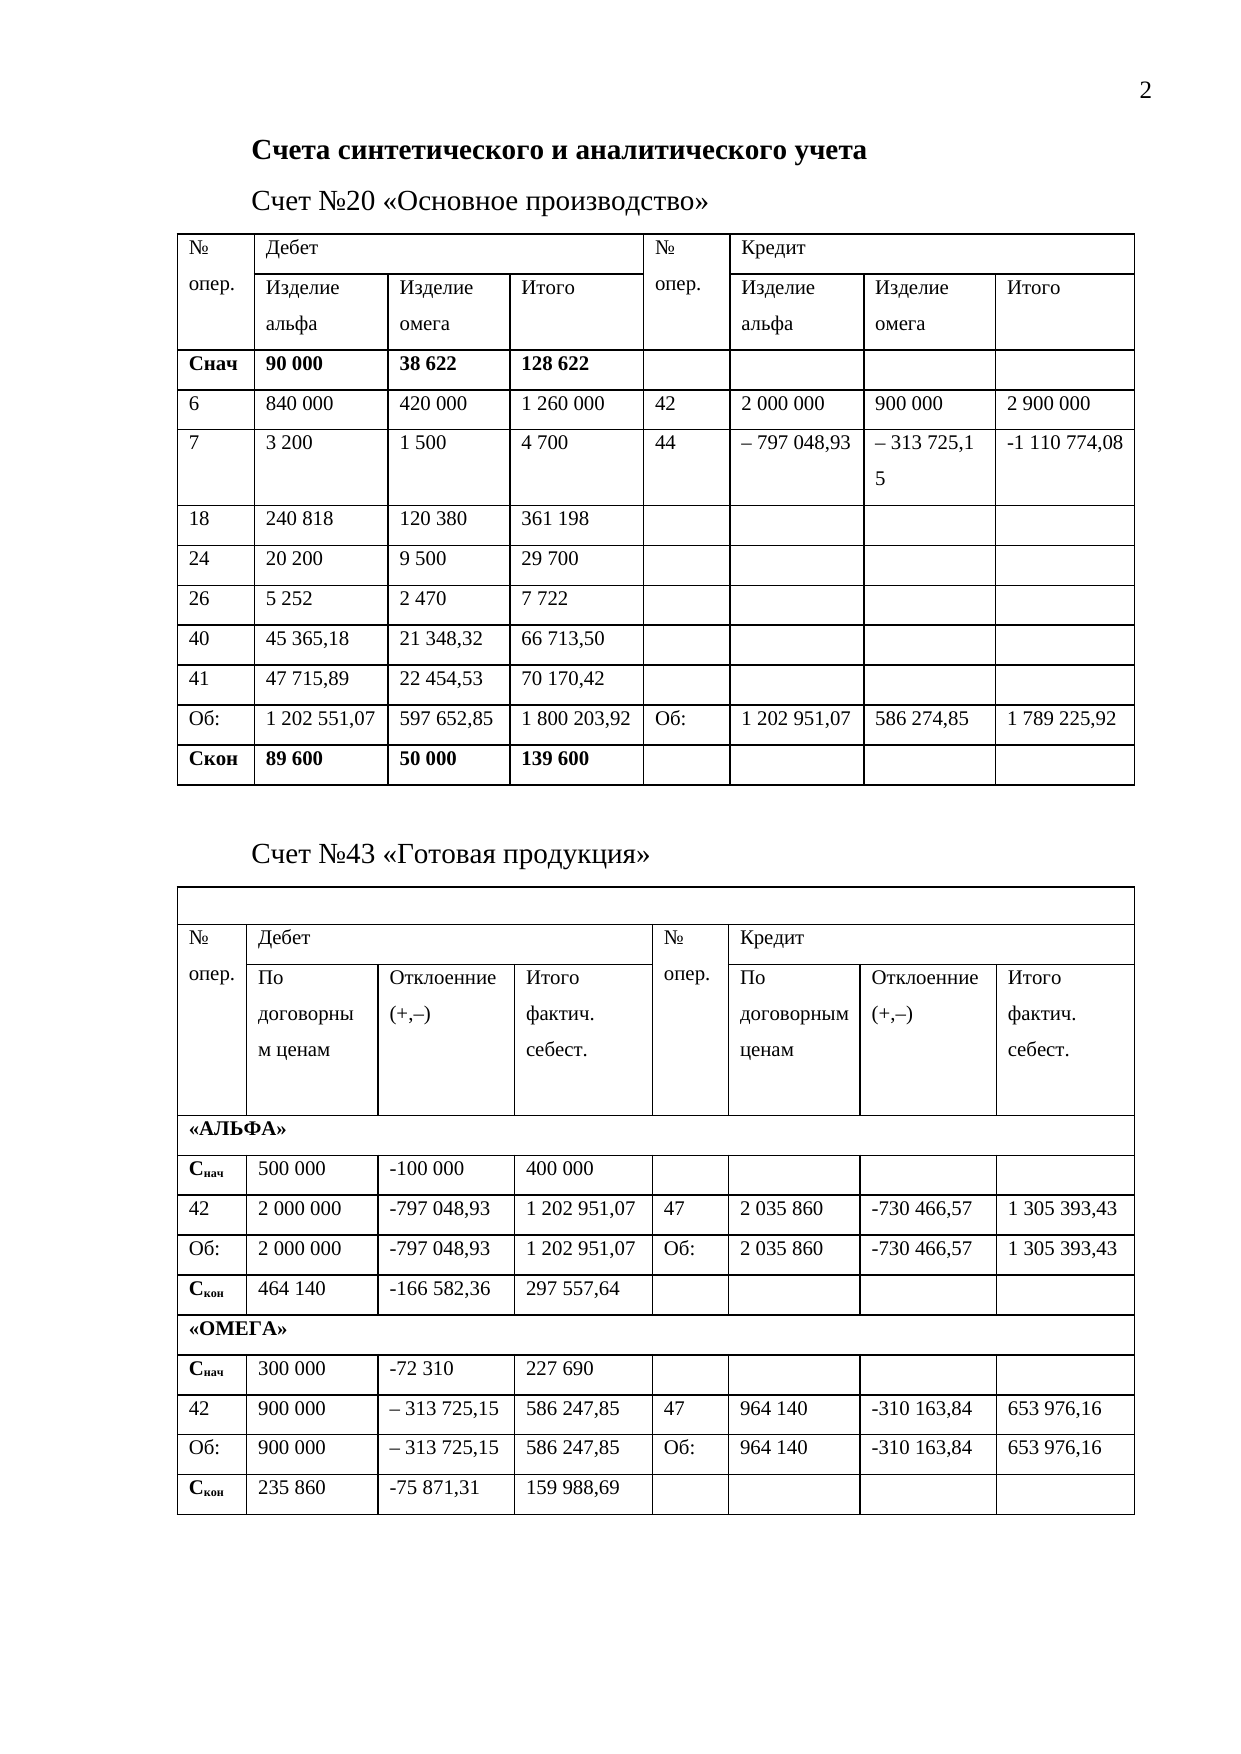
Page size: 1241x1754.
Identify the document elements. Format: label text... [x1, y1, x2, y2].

table_cell [729, 1156, 859, 1194]
table_cell 464 140 [247, 1276, 377, 1314]
table_cell Об: [653, 1236, 728, 1274]
table_cell 227 690 [515, 1356, 652, 1394]
table_cell [653, 1276, 728, 1314]
table_cell 586 274,85 [865, 706, 995, 744]
table_cell [731, 746, 863, 784]
table_cell – 313 725,15 [865, 430, 995, 505]
table_cell [996, 546, 1134, 584]
table_cell [653, 1156, 728, 1194]
table_cell [996, 586, 1134, 624]
table_header Кредит [731, 235, 1134, 273]
table_cell [644, 746, 729, 784]
table_cell [731, 666, 863, 704]
table_cell 47 [653, 1396, 728, 1434]
table_cell 50 000 [389, 746, 509, 784]
table_cell -166 582,36 [379, 1276, 514, 1314]
table_cell 4 700 [511, 430, 643, 505]
table_cell [861, 1475, 996, 1513]
table_cell 89 600 [255, 746, 387, 784]
table_cell 361 198 [511, 506, 643, 544]
table_cell 2 000 000 [731, 391, 863, 429]
table_cell 7 722 [511, 586, 643, 624]
table_cell Снач [178, 1156, 246, 1194]
table_cell Изделие альфа [731, 275, 863, 349]
table_cell -310 163,84 [861, 1435, 996, 1474]
table_cell Об: [653, 1435, 728, 1474]
table_cell [996, 506, 1134, 544]
table_cell 38 622 [389, 351, 509, 389]
table_cell 9 500 [389, 546, 509, 584]
table_cell [653, 1475, 728, 1513]
table_cell 586 247,85 [515, 1396, 652, 1434]
table_cell 2 035 860 [729, 1236, 859, 1274]
table_cell – 313 725,15 [379, 1435, 514, 1474]
table_cell 597 652,85 [389, 706, 509, 744]
table_cell Итого [511, 275, 643, 349]
table_cell 2 000 000 [247, 1196, 377, 1234]
table_cell [644, 546, 729, 584]
table_cell Отклоенние (+,–) [861, 965, 996, 1114]
table_cell [865, 546, 995, 584]
table_cell -797 048,93 [379, 1196, 514, 1234]
table_cell [996, 626, 1134, 664]
table_cell 70 170,42 [511, 666, 643, 704]
table_cell 18 [178, 506, 254, 544]
table_cell [996, 746, 1134, 784]
table_cell По договорным ценам [729, 965, 859, 1114]
table_cell Снач [178, 351, 254, 389]
table_cell [644, 351, 729, 389]
table_cell 45 365,18 [255, 626, 387, 664]
table_cell 120 380 [389, 506, 509, 544]
table_cell 2 035 860 [729, 1196, 859, 1234]
table_cell Изделие омега [865, 275, 995, 349]
table_cell 900 000 [247, 1396, 377, 1434]
table_cell 1 202 951,07 [731, 706, 863, 744]
table_cell 300 000 [247, 1356, 377, 1394]
table_cell Дебет [247, 925, 652, 964]
table_cell Скон [178, 1276, 246, 1314]
table_cell «ОМЕГА» [178, 1316, 1134, 1354]
table_cell 235 860 [247, 1475, 377, 1513]
table_cell -100 000 [379, 1156, 514, 1194]
table_cell 42 [178, 1396, 246, 1434]
table_cell [653, 1356, 728, 1394]
table_cell 400 000 [515, 1156, 652, 1194]
table_cell [865, 746, 995, 784]
table_cell 3 200 [255, 430, 387, 505]
table_cell [861, 1276, 996, 1314]
table_header № опер. [178, 235, 254, 349]
table_cell Об: [644, 706, 729, 744]
table_cell Об: [178, 1236, 246, 1274]
table_cell Об: [178, 706, 254, 744]
table_cell Отклоенние (+,–) [379, 965, 514, 1114]
table_cell 40 [178, 626, 254, 664]
table_cell [865, 626, 995, 664]
table_cell Изделие альфа [255, 275, 387, 349]
table_cell Скон [178, 746, 254, 784]
table_cell -730 466,57 [861, 1196, 996, 1234]
table_cell 964 140 [729, 1435, 859, 1474]
table_cell -72 310 [379, 1356, 514, 1394]
table_cell 1 305 393,43 [997, 1236, 1134, 1274]
table_cell 139 600 [511, 746, 643, 784]
table_cell 1 202 551,07 [255, 706, 387, 744]
table_cell -75 871,31 [379, 1475, 514, 1513]
table_cell 90 000 [255, 351, 387, 389]
table_cell Итого фактич. себест. [515, 965, 652, 1114]
table_cell 297 557,64 [515, 1276, 652, 1314]
table_cell [861, 1356, 996, 1394]
table_cell [731, 351, 863, 389]
table_cell 840 000 [255, 391, 387, 429]
table_cell [644, 506, 729, 544]
table_cell 29 700 [511, 546, 643, 584]
table_cell [865, 666, 995, 704]
text Счет №20 «Основное производство» [177, 183, 1152, 216]
table_cell 1 305 393,43 [997, 1196, 1134, 1234]
table_cell 22 454,53 [389, 666, 509, 704]
table_cell [729, 1475, 859, 1513]
table_cell 24 [178, 546, 254, 584]
table_cell По договорным ценам [247, 965, 377, 1114]
table_cell 26 [178, 586, 254, 624]
table_header [178, 888, 1134, 924]
table_cell 66 713,50 [511, 626, 643, 664]
table_cell № опер. [653, 925, 728, 1114]
table_cell [865, 506, 995, 544]
text Счет №43 «Готовая продукция» [177, 836, 1152, 869]
table_cell 47 715,89 [255, 666, 387, 704]
table_cell [996, 666, 1134, 704]
table_cell -1 110 774,08 [996, 430, 1134, 505]
table_cell [997, 1356, 1134, 1394]
table_cell [996, 351, 1134, 389]
table_cell 6 [178, 391, 254, 429]
table_cell 1 202 951,07 [515, 1236, 652, 1274]
table_cell – 797 048,93 [731, 430, 863, 505]
table_cell -797 048,93 [379, 1236, 514, 1274]
table_cell 964 140 [729, 1396, 859, 1434]
table_cell -730 466,57 [861, 1236, 996, 1274]
table_cell 1 260 000 [511, 391, 643, 429]
table_header № опер. [644, 235, 729, 349]
table_cell № опер. [178, 925, 246, 1114]
table_cell [865, 586, 995, 624]
table_cell Об: [178, 1435, 246, 1474]
table_cell [729, 1276, 859, 1314]
table_cell 500 000 [247, 1156, 377, 1194]
table_cell 1 202 951,07 [515, 1196, 652, 1234]
table_cell 900 000 [865, 391, 995, 429]
table_cell 586 247,85 [515, 1435, 652, 1474]
table_cell «АЛЬФА» [178, 1116, 1134, 1154]
table_cell 44 [644, 430, 729, 505]
table_cell 653 976,16 [997, 1396, 1134, 1434]
table_cell 5 252 [255, 586, 387, 624]
table_cell [731, 546, 863, 584]
table_header Дебет [255, 235, 643, 273]
table_cell [731, 506, 863, 544]
table_cell Скон [178, 1475, 246, 1513]
table_cell 420 000 [389, 391, 509, 429]
table_cell 159 988,69 [515, 1475, 652, 1513]
table_cell – 313 725,15 [379, 1396, 514, 1434]
table_cell 240 818 [255, 506, 387, 544]
table_cell [997, 1475, 1134, 1513]
table_cell 2 470 [389, 586, 509, 624]
table_cell Изделие омега [389, 275, 509, 349]
table_cell 900 000 [247, 1435, 377, 1474]
table_cell 7 [178, 430, 254, 505]
table_cell 42 [644, 391, 729, 429]
table_cell [731, 586, 863, 624]
table_cell 2 000 000 [247, 1236, 377, 1274]
table_cell 1 789 225,92 [996, 706, 1134, 744]
table_cell Снач [178, 1356, 246, 1394]
table_cell 20 200 [255, 546, 387, 584]
table_cell Итого фактич. себест. [997, 965, 1134, 1114]
text Счета синтетического и аналитического учета [177, 132, 1152, 166]
table_cell 47 [653, 1196, 728, 1234]
table_cell [865, 351, 995, 389]
table_cell [861, 1156, 996, 1194]
table_cell [997, 1276, 1134, 1314]
table_cell [644, 586, 729, 624]
table_cell 42 [178, 1196, 246, 1234]
table_cell 1 500 [389, 430, 509, 505]
table_cell Кредит [729, 925, 1134, 964]
table_cell 41 [178, 666, 254, 704]
table_cell -310 163,84 [861, 1396, 996, 1434]
table_cell 2 900 000 [996, 391, 1134, 429]
table_cell Итого [996, 275, 1134, 349]
table_cell 128 622 [511, 351, 643, 389]
table_cell [729, 1356, 859, 1394]
table_cell [997, 1156, 1134, 1194]
table_cell 1 800 203,92 [511, 706, 643, 744]
table_cell 21 348,32 [389, 626, 509, 664]
table_cell [644, 666, 729, 704]
table_cell [644, 626, 729, 664]
table_cell 653 976,16 [997, 1435, 1134, 1474]
table_cell [731, 626, 863, 664]
